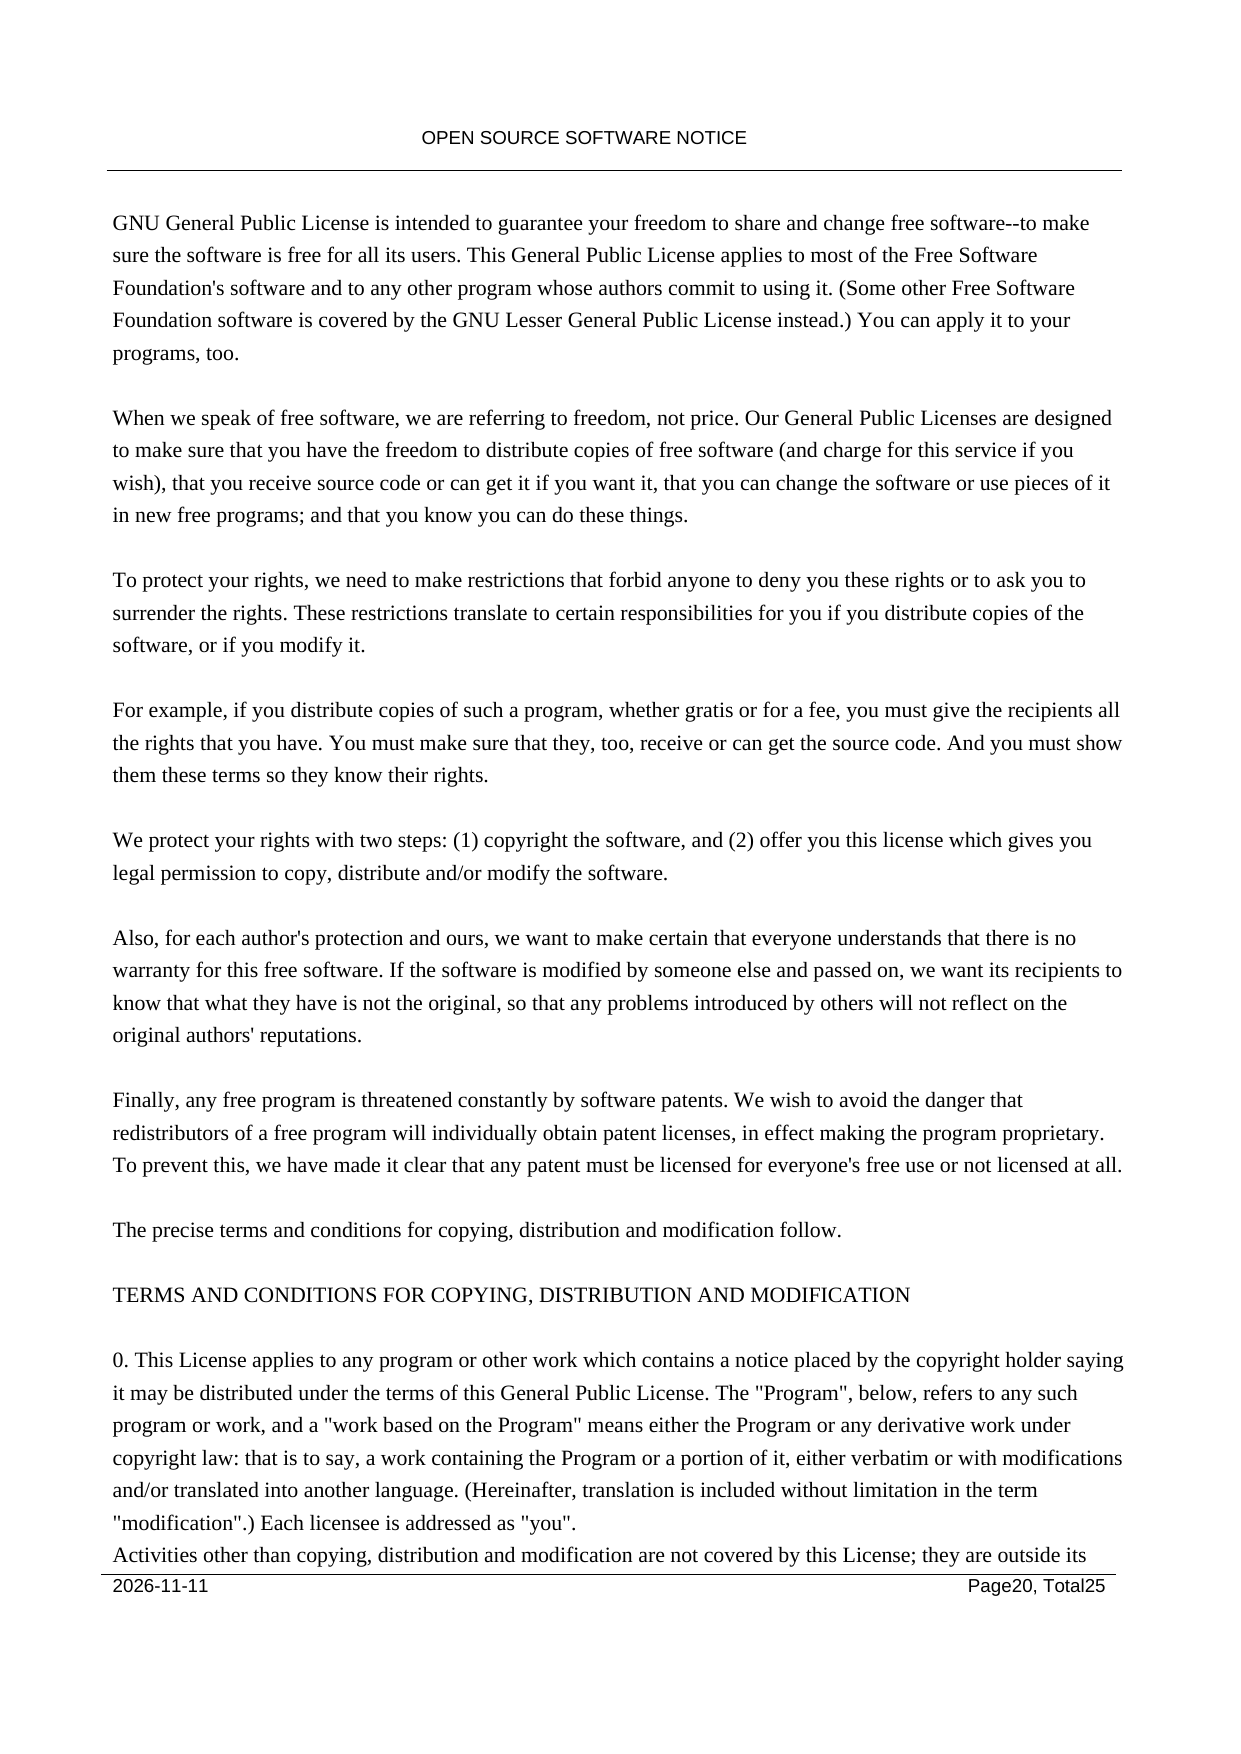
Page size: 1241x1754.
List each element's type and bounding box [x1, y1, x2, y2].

text [112, 206, 1128, 1571]
